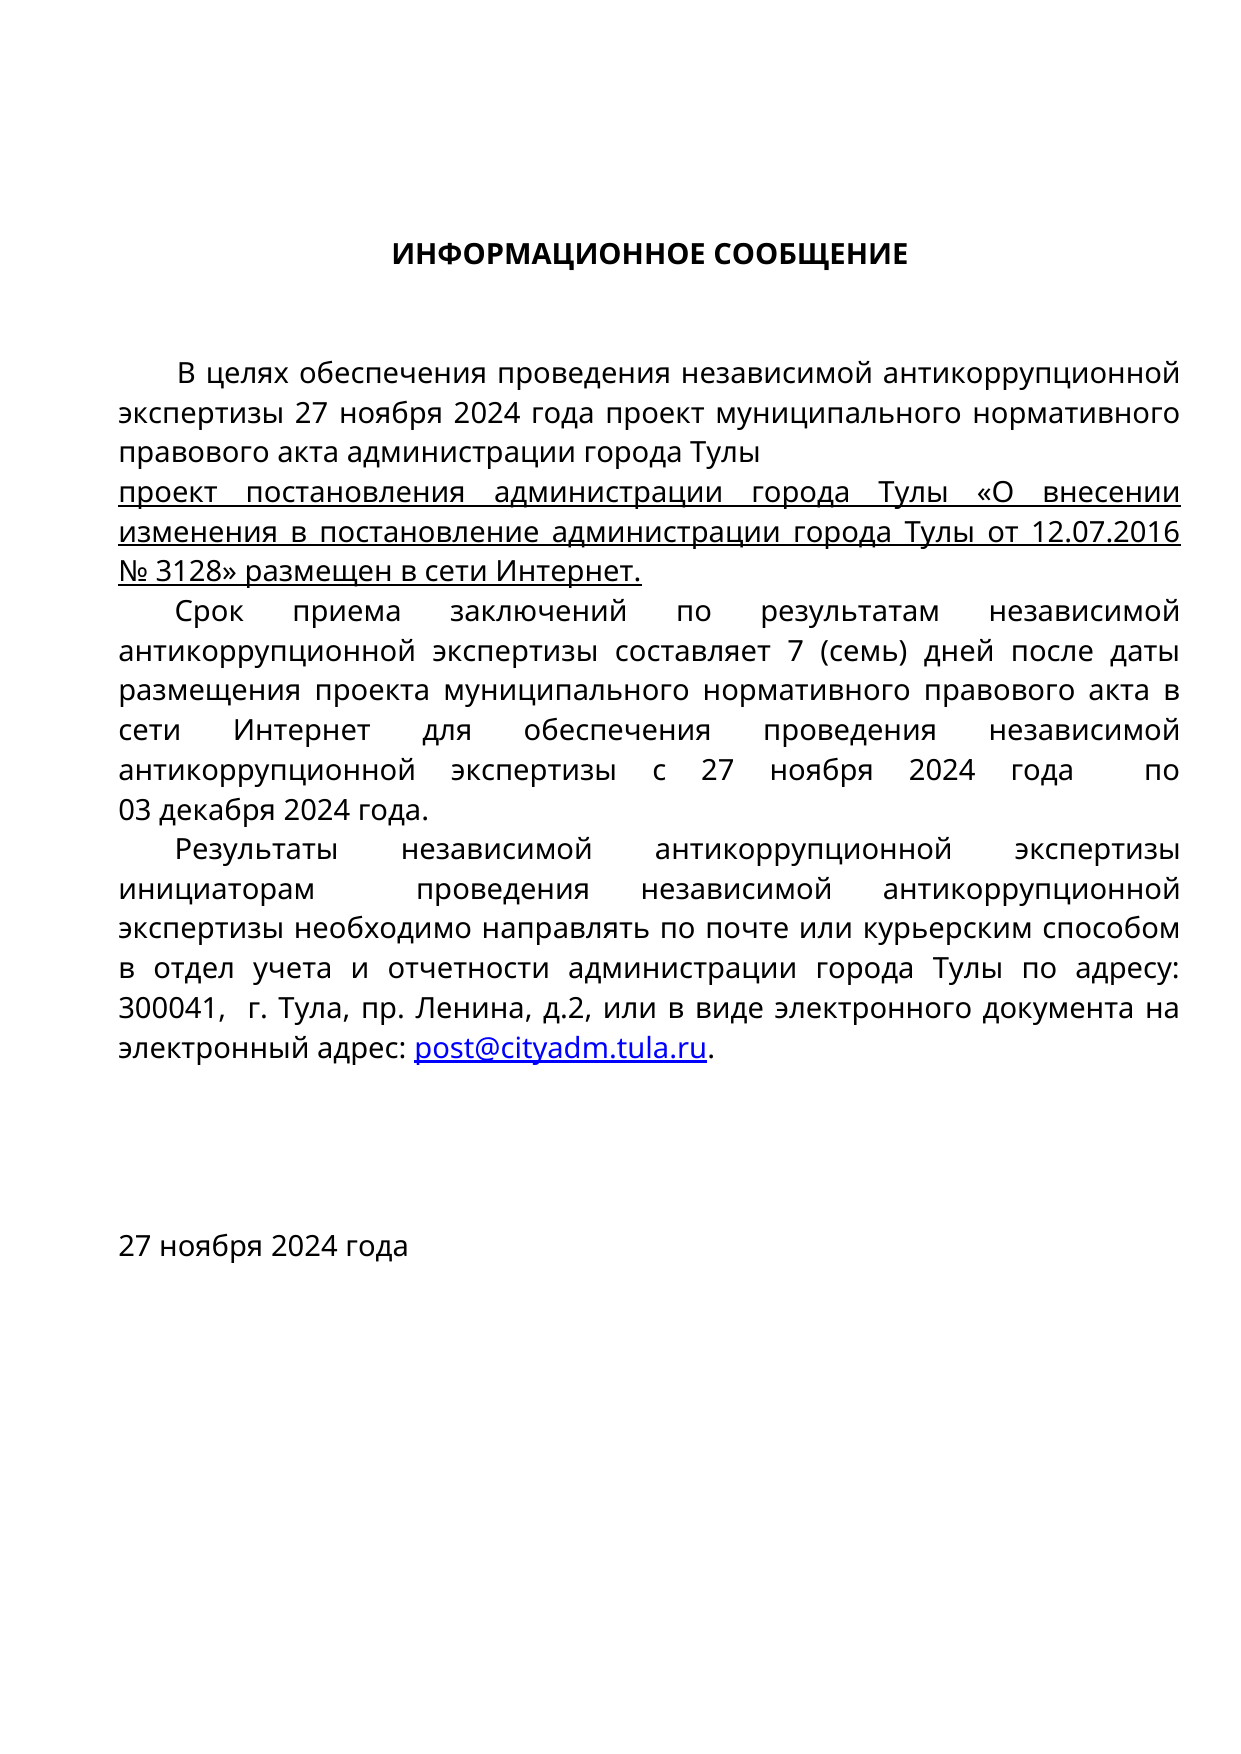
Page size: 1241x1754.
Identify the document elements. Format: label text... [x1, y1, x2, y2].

text ИНФОРМАЦИОННОЕ СООБЩЕНИЕ [118, 233, 1181, 273]
text проект постановления администрации города Тулы «О внесении изменения в постановление администрации города Тулы от 12.07.2016 № 3128» размещен в сети Интернет. [118, 546, 1181, 590]
text Результаты независимой антикоррупционной экспертизы инициаторам проведения независимой антикоррупционной экспертизы необходимо направлять по почте или курьерским способом в отдел учета и отчетности администрации города Тулы по адресу: 300041, г. Тула, пр. Ленина, д.2, или в виде электронного документа на электронный адрес: post@cityadm.tula.ru. [118, 828, 1181, 1067]
text 27 ноября 2024 года [118, 1225, 1181, 1265]
text проект постановления администрации города Тулы «О внесении изменения в постановление администрации города Тулы от 12.07.2016 № 3128» размещен в сети Интернет. [118, 507, 1181, 544]
text проект постановления администрации города Тулы «О внесении изменения в постановление администрации города Тулы от 12.07.2016 № 3128» размещен в сети Интернет. [118, 471, 1181, 505]
text В целях обеспечения проведения независимой антикоррупционной экспертизы 27 ноября 2024 года проект муниципального нормативного правового акта администрации города Тулы [118, 352, 1181, 471]
text Срок приема заключений по результатам независимой антикоррупционной экспертизы составляет 7 (семь) дней после даты размещения проекта муниципального нормативного правового акта в сети Интернет для обеспечения проведения независимой антикоррупционной экспертизы с 27 ноября 2024 года по 03 декабря 2024 года. [118, 590, 1181, 828]
